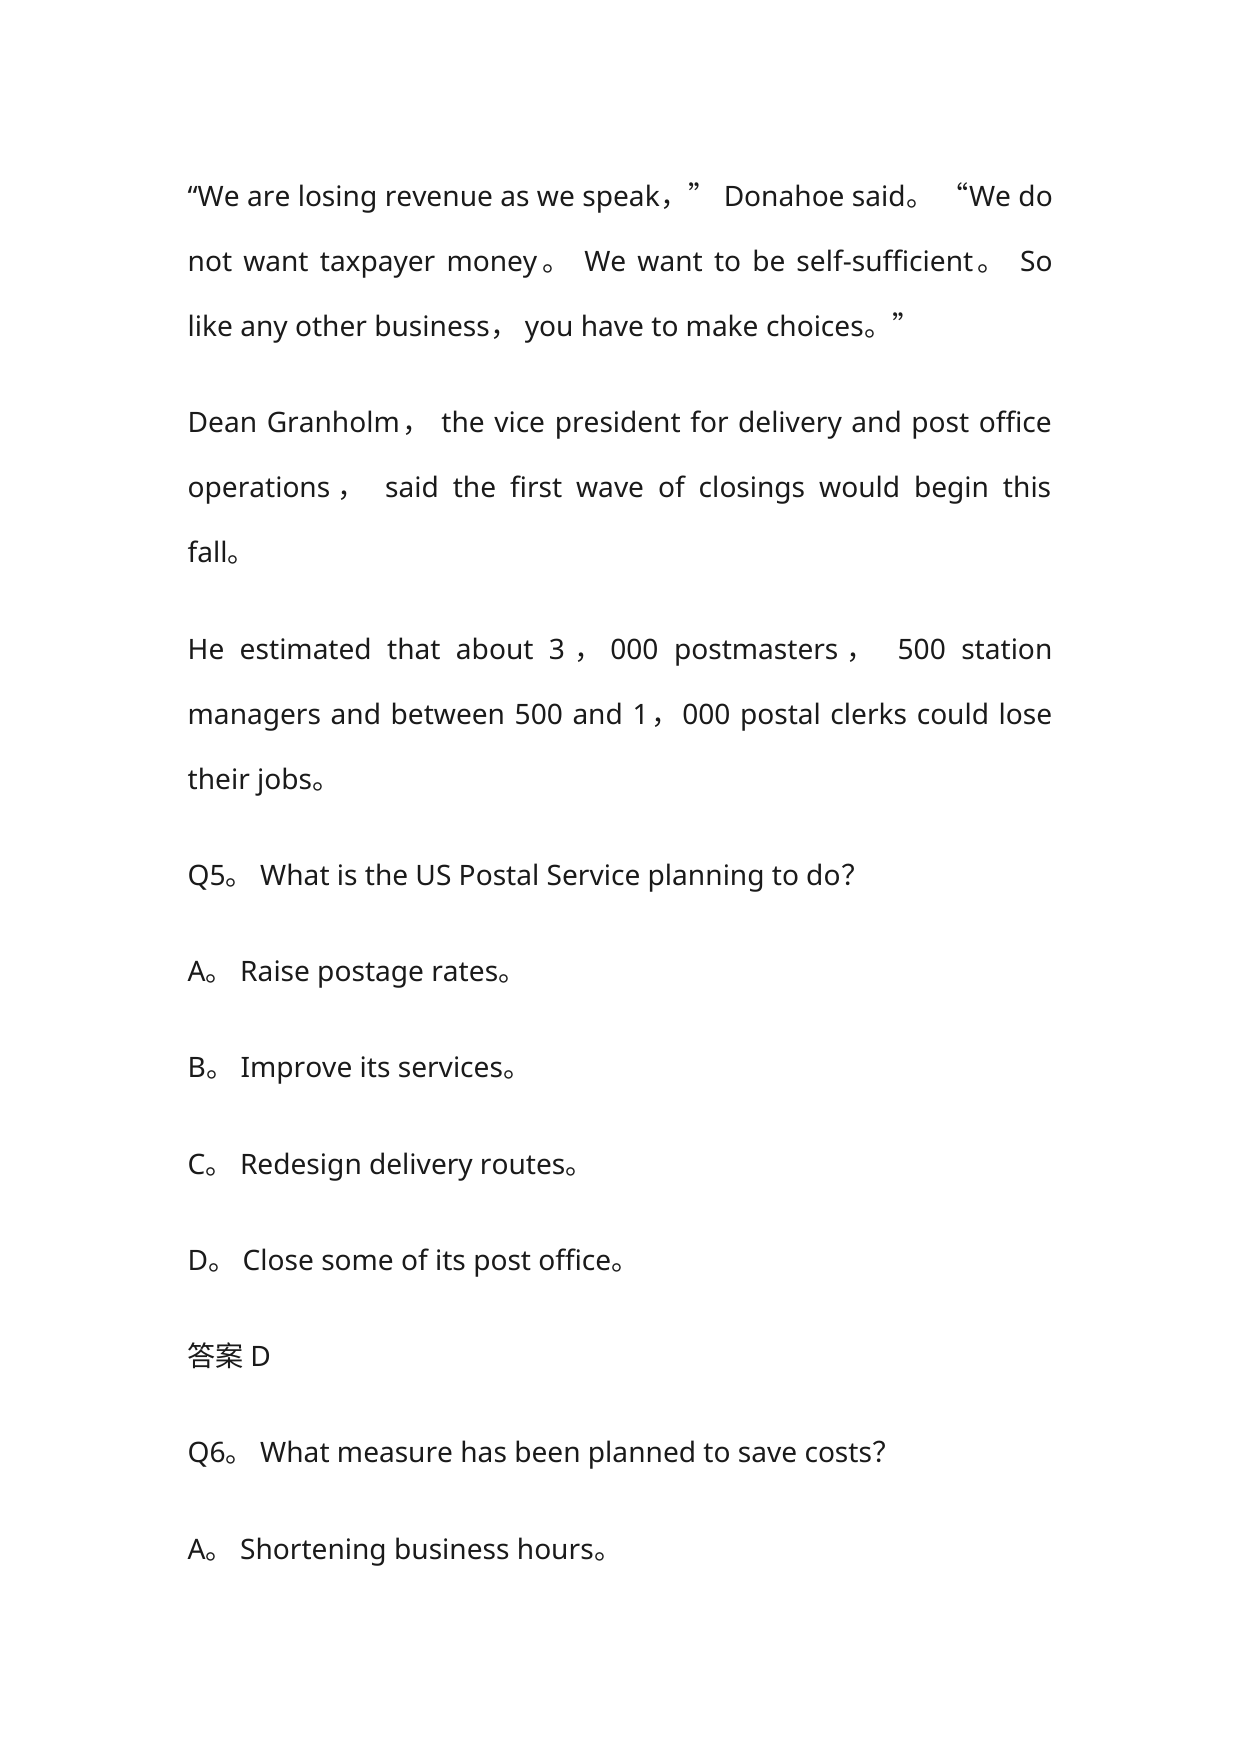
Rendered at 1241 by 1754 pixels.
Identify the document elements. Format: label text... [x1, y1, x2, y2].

text Dean Granholm， the vice president for delivery and post office operations， said the first wave of closings would begin this fall。 [187, 388, 1053, 583]
text A。 Raise postage rates。 [187, 937, 1053, 1002]
text C。 Redesign delivery routes。 [187, 1129, 1053, 1194]
text A。 Shortening business hours。 [187, 1514, 1053, 1579]
text “We are losing revenue as we speak，” Donahoe said。 “We do not want taxpayer money。 We want to be self-sufficient。 So like any other business， you have to make choices。” [187, 162, 1053, 357]
text 答案 D [187, 1322, 1053, 1387]
text He estimated that about 3，000 postmasters， 500 station managers and between 500 and 1，000 postal clerks could lose their jobs。 [187, 614, 1053, 809]
text B。 Improve its services。 [187, 1033, 1053, 1098]
text D。 Close some of its post office。 [187, 1226, 1053, 1291]
text Q6。 What measure has been planned to save costs？ [187, 1418, 1053, 1483]
text Q5。 What is the US Postal Service planning to do？ [187, 841, 1053, 906]
